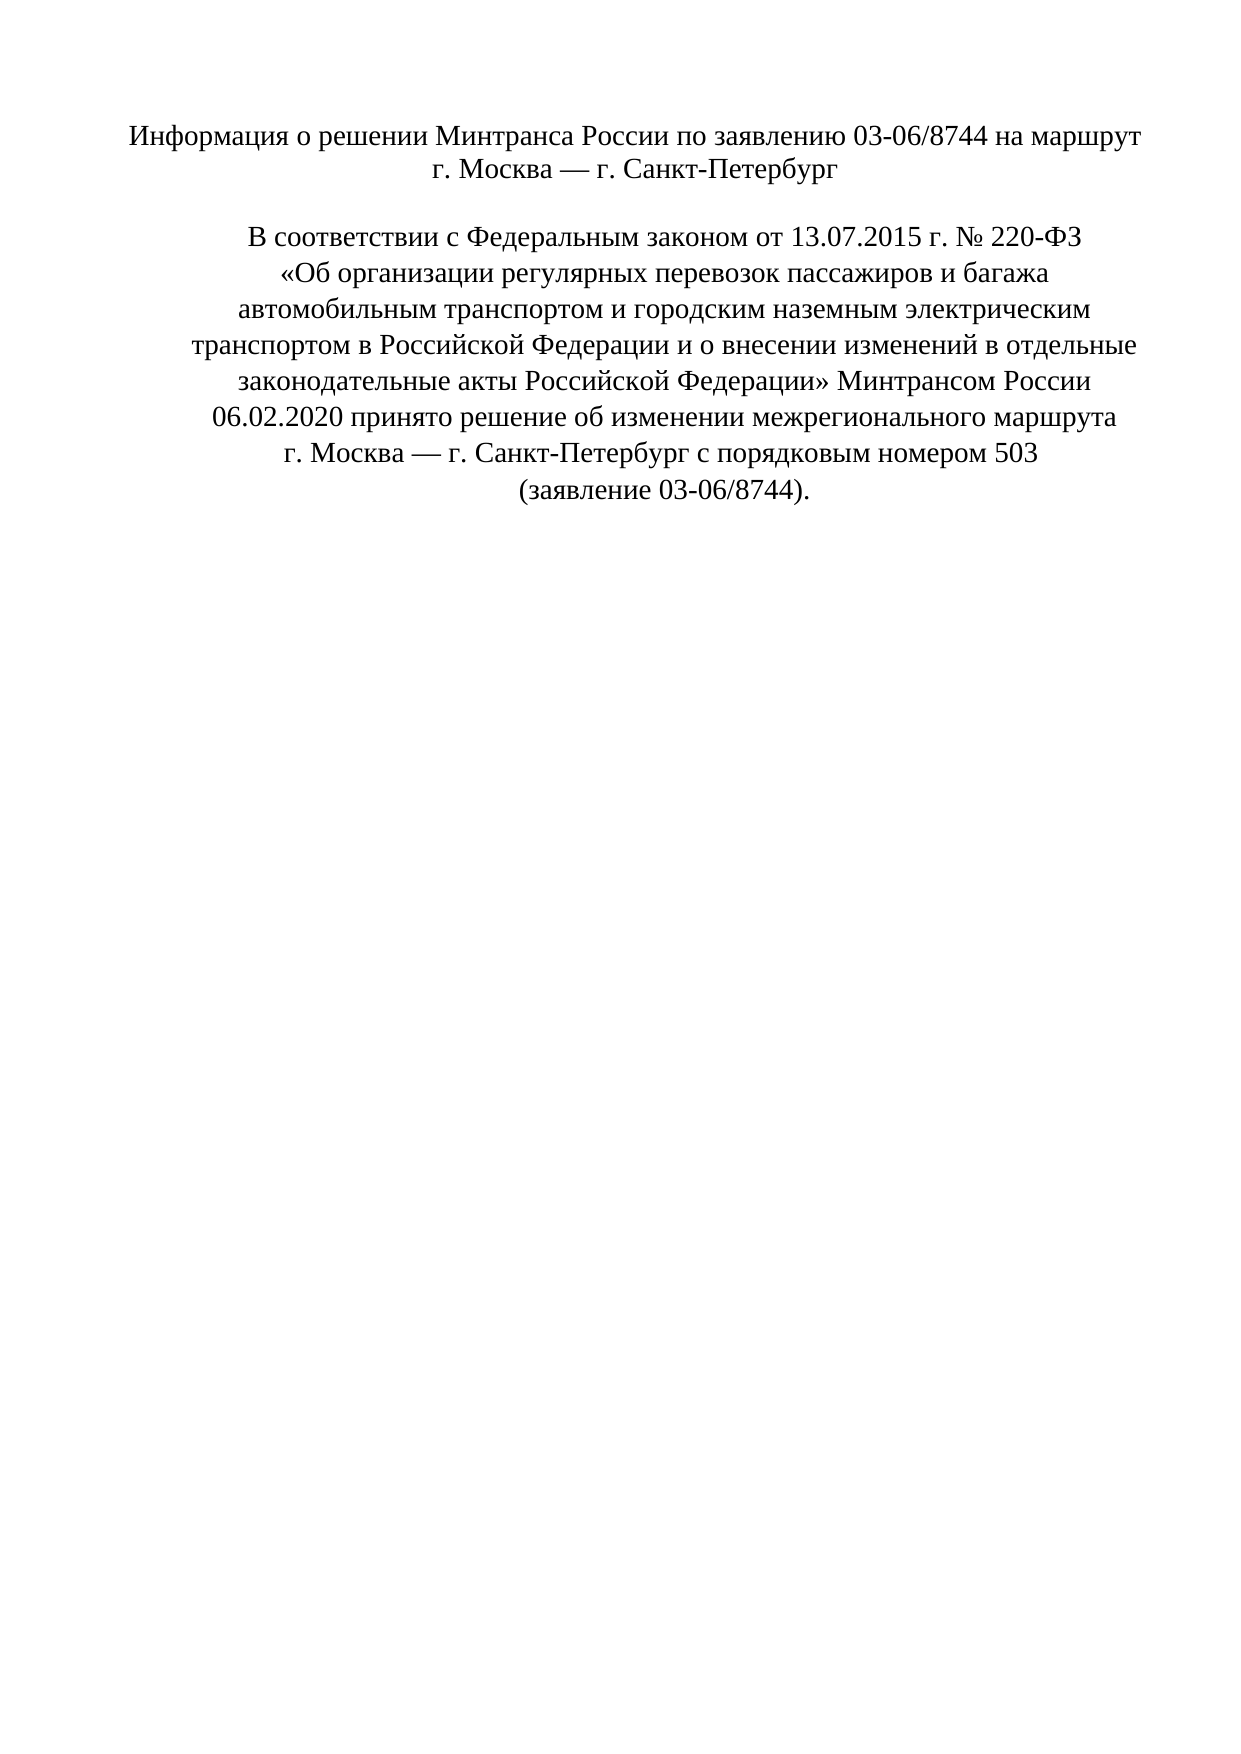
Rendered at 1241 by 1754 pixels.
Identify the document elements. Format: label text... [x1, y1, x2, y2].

text В соответствии с Федеральным законом от 13.07.2015 г. № 220-ФЗ «Об организации регулярных перевозок пассажиров и багажа автомобильным транспортом и городским наземным электрическим транспортом в Российской Федерации и о внесении изменений в отдельные законодательные акты Российской Федерации» Минтрансом России 06.02.2020 принято решение об изменении межрегионального маршрута г. Москва — г. Санкт-Петербург с порядковым номером 503 (заявление 03-06/8744). [177, 219, 1152, 505]
text Информация о решении Минтранса России по заявлению 03-06/8744 на маршрут г. Москва — г. Санкт-Петербург [118, 118, 1152, 185]
